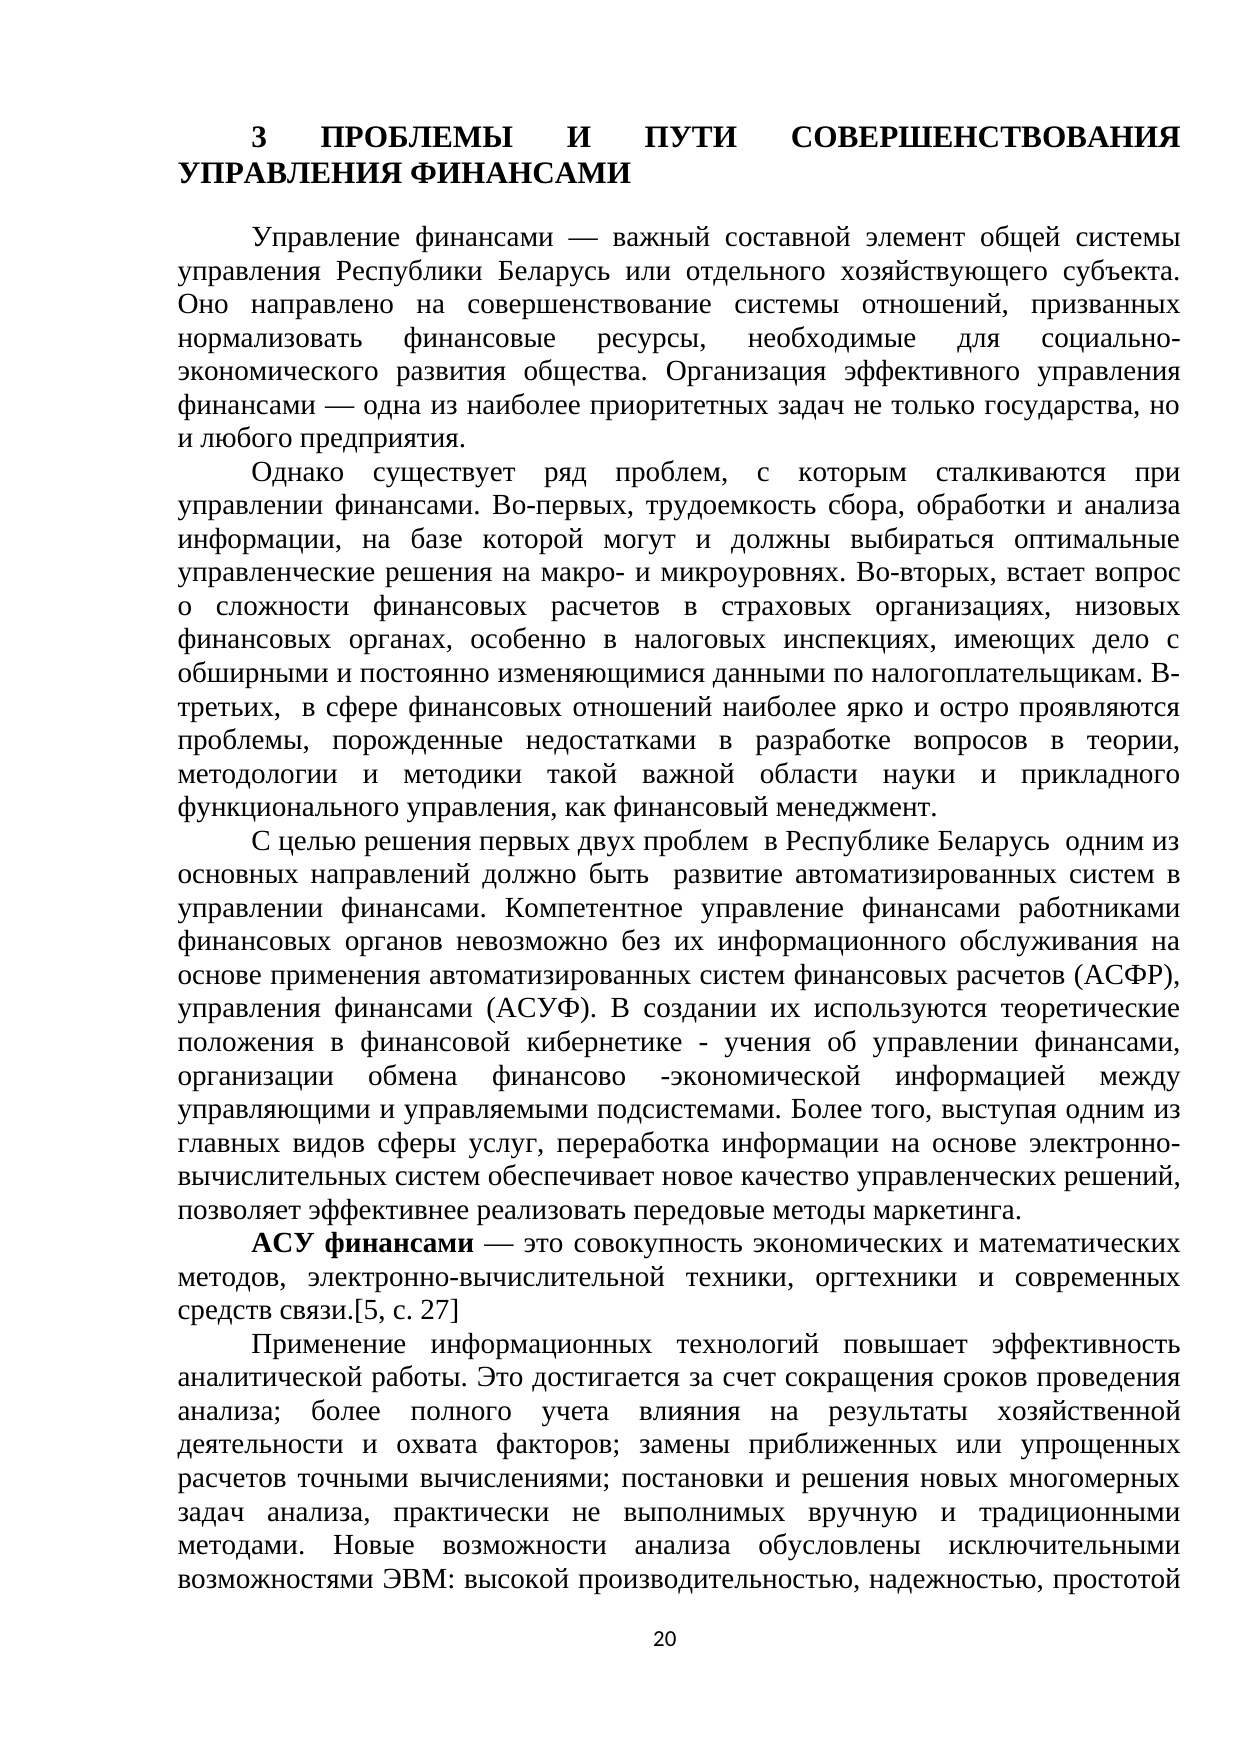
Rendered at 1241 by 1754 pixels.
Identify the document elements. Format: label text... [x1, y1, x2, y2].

text Однако существует ряд проблем, с которым сталкиваются при управлении финансами. Во-первых, трудоемкость сбора, обработки и анализа информации, на базе которой могут и должны выбираться оптимальные управленческие решения на макро- и микроуровнях. Во-вторых, встает вопрос о сложности финансовых расчетов в страховых организациях, низовых финансовых органах, особенно в налоговых инспекциях, имеющих дело с обширными и постоянно изменяющимися данными по налогоплательщикам. В-третьих, в сфере финансовых отношений наиболее ярко и остро проявляются проблемы, порожденные недостатками в разработке вопросов в теории, методологии и методики такой важной области науки и прикладного функционального управления, как финансовый менеджмент. [177, 454, 1181, 823]
text 3 ПРОБЛЕМЫ И ПУТИ СОВЕРШЕНСТВОВАНИЯ УПРАВЛЕНИЯ ФИНАНСАМИ [177, 118, 1181, 190]
text Управление финансами — важный составной элемент общей системы управления Республики Беларусь или отдельного хозяйствующего субъекта. Оно направлено на совершенствование системы отношений, призванных нормализовать финансовые ресурсы, необходимые для социально-экономического развития общества. Организация эффективного управления финансами — одна из наиболее приоритетных задач не только государства, но и любого предприятия. [177, 219, 1181, 454]
text АСУ финансами — это совокупность экономических и математических методов, электронно-вычислительной техники, оргтехники и современных средств связи.[5, с. 27] [177, 1225, 1181, 1326]
text С целью решения первых двух проблем в Республике Беларусь одним из основных направлений должно быть развитие автоматизированных систем в управлении финансами. Компетентное управление финансами работниками финансовых органов невозможно без их информационного обслуживания на основе применения автоматизированных систем финансовых расчетов (АСФР), управления финансами (АСУФ). В создании их используются теоретические положения в финансовой кибернетике - учения об управлении финансами, организации обмена финансово -экономической информацией между управляющими и управляемыми подсистемами. Более того, выступая одним из главных видов сферы услуг, переработка информации на основе электронно-вычислительных систем обеспечивает новое качество управленческих решений, позволяет эффективнее реализовать передовые методы маркетинга. [177, 823, 1181, 1225]
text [177, 1326, 1181, 1594]
